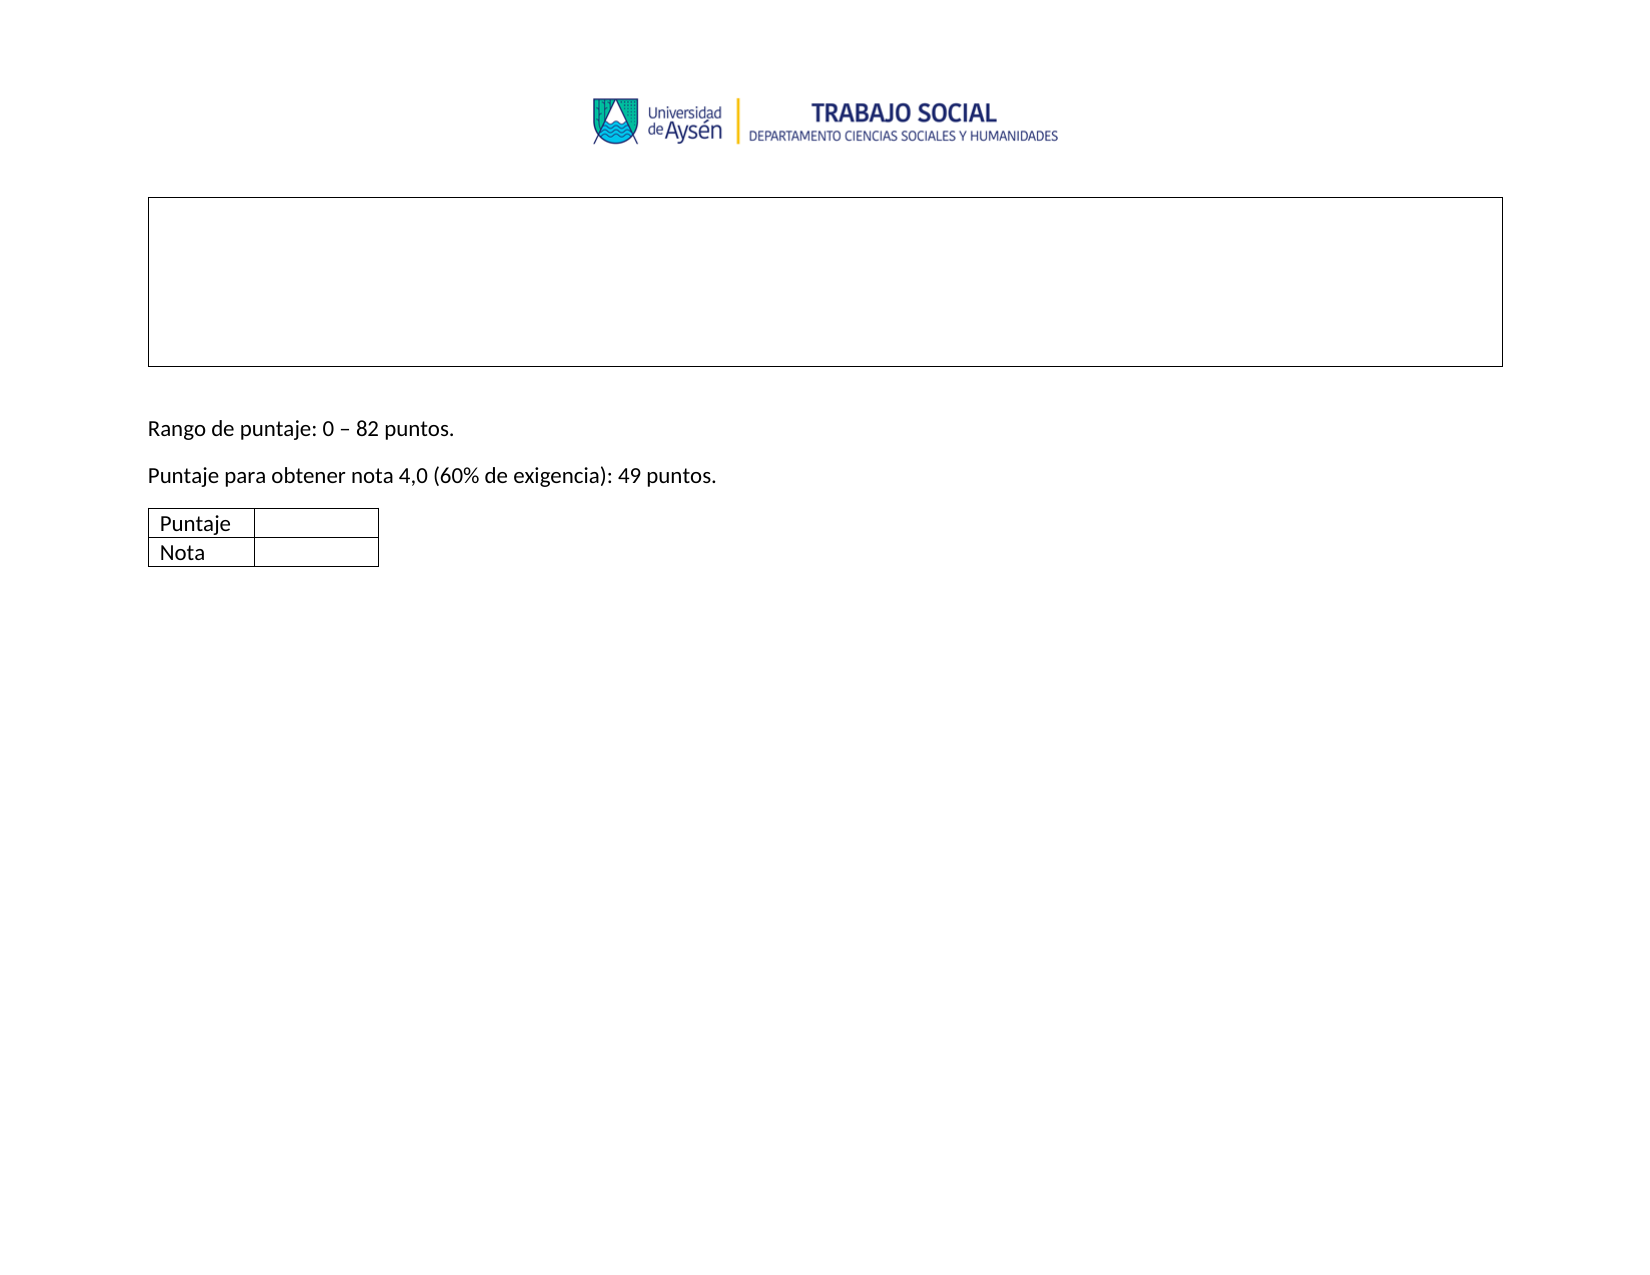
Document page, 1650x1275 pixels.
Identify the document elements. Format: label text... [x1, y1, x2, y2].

table_header Puntaje [149, 509, 254, 537]
table_cell [149, 198, 1502, 366]
picture [579, 73, 1071, 169]
table_header [255, 509, 378, 537]
table_cell Nota [149, 538, 254, 566]
text Puntaje para obtener nota 4,0 (60% de exigencia): 49 puntos. [148, 461, 1502, 489]
table_cell [255, 538, 378, 566]
text Rango de puntaje: 0 – 82 puntos. [148, 414, 1502, 442]
